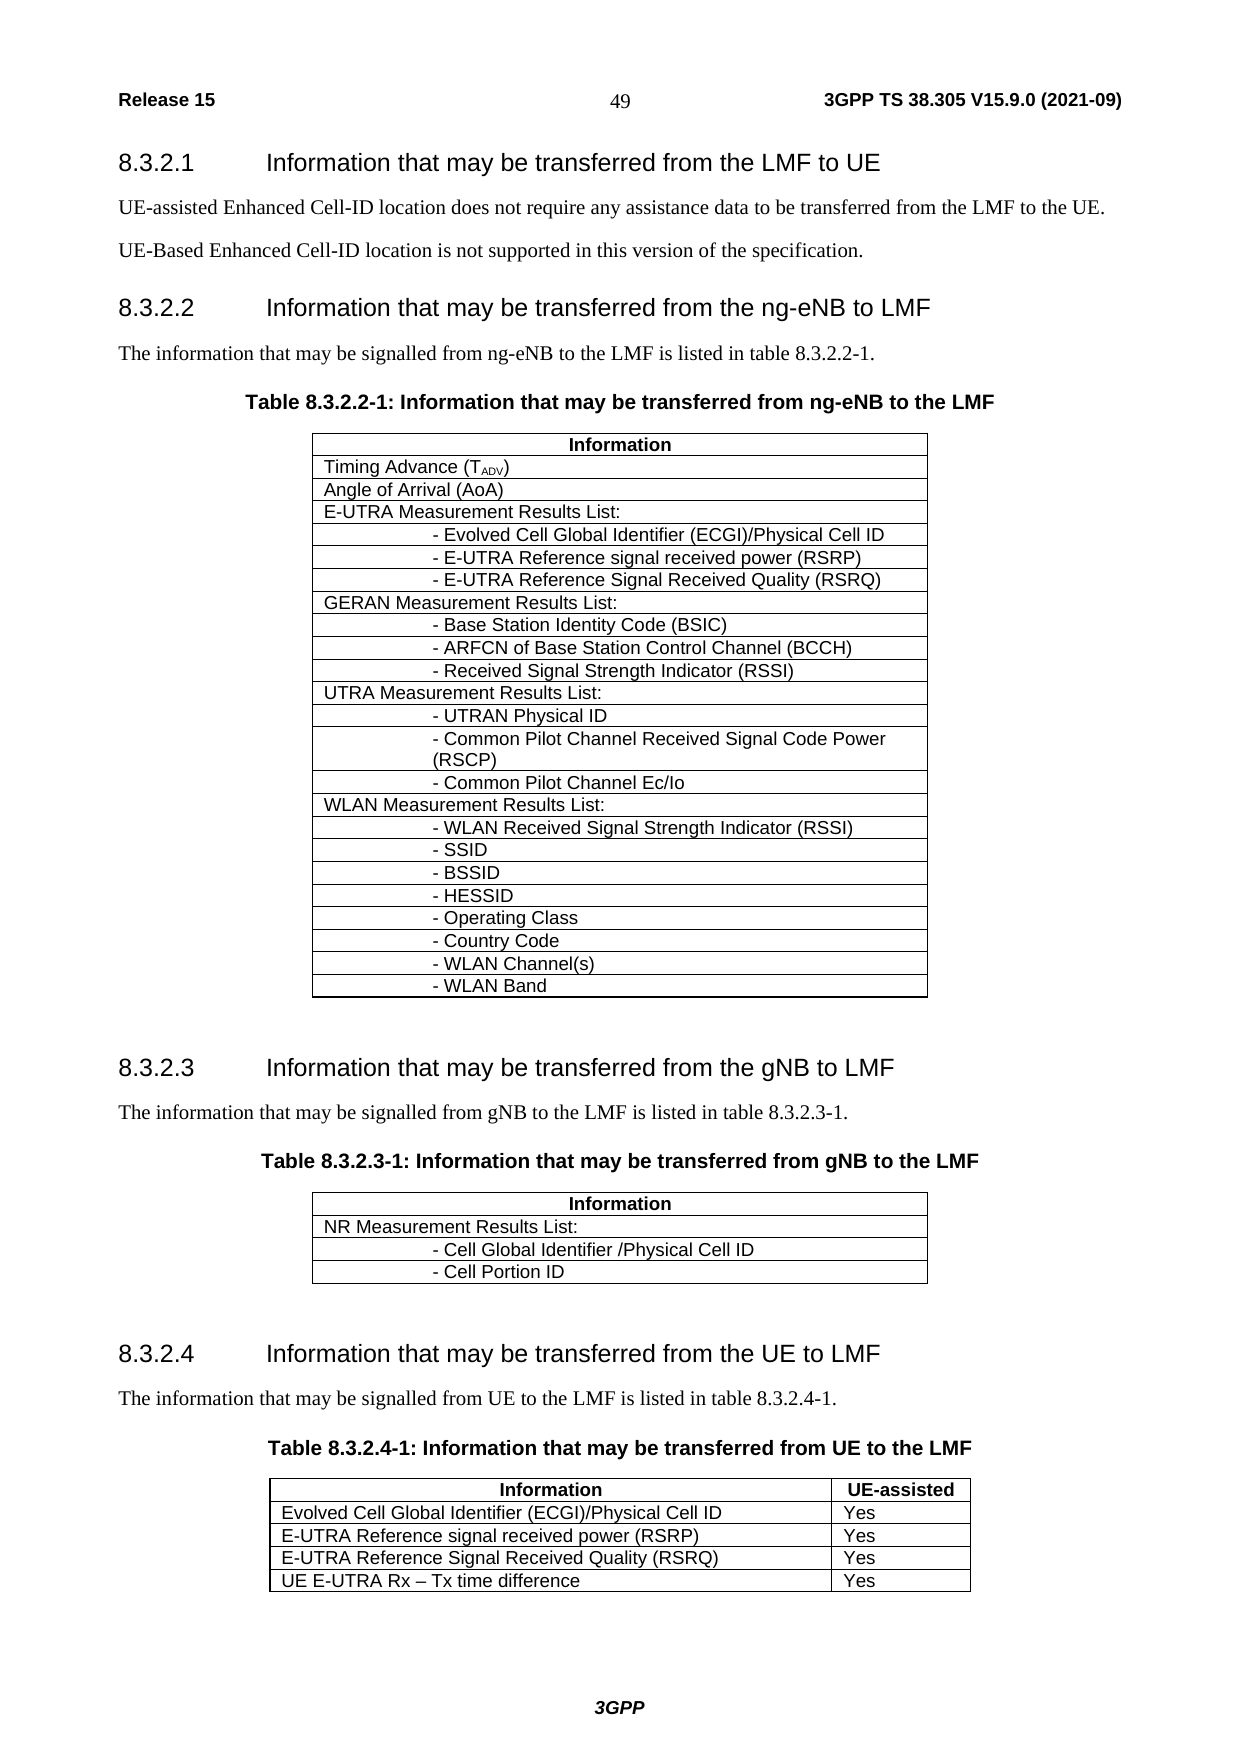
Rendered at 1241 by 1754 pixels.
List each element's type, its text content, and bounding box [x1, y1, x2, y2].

table_cell - Operating Class [421, 907, 927, 929]
table_cell [313, 705, 421, 726]
table_cell - ARFCN of Base Station Control Channel (BCCH) [421, 637, 927, 658]
table_cell Yes [832, 1502, 970, 1523]
table_cell [313, 907, 421, 929]
table_cell E-UTRA Reference signal received power (RSRP) [271, 1524, 831, 1546]
table_cell [313, 614, 421, 636]
table_cell Evolved Cell Global Identifier (ECGI)/Physical Cell ID [271, 1502, 831, 1523]
table_cell [313, 727, 421, 770]
table_cell [313, 952, 421, 974]
text The information that may be signalled from UE to the LMF is listed in table 8.3.2.4-1. [118, 1386, 1122, 1410]
table_cell [313, 524, 421, 545]
text UE-Based Enhanced Cell-ID location is not supported in this version of the specification. [118, 238, 1122, 262]
table_cell - WLAN Channel(s) [421, 952, 927, 974]
table_cell - E-UTRA Reference Signal Received Quality (RSRQ) [421, 569, 927, 591]
subtitle 8.3.2.3 Information that may be transferred from the gNB to LMF [118, 1053, 1122, 1082]
table_cell [313, 930, 421, 951]
table_cell - Evolved Cell Global Identifier (ECGI)/Physical Cell ID [421, 524, 927, 545]
table_cell Yes [832, 1524, 970, 1546]
text UE-assisted Enhanced Cell-ID location does not require any assistance data to be transferred from the LMF to the UE. [118, 195, 1122, 219]
table_cell - Common Pilot Channel Ec/Io [421, 771, 927, 793]
table_cell - Cell Global Identifier /Physical Cell ID [421, 1238, 927, 1260]
table_header Information [271, 1479, 831, 1501]
table_cell [313, 862, 421, 883]
table_cell - HESSID [421, 885, 927, 906]
table_cell - WLAN Band [421, 975, 927, 996]
table_cell Angle of Arrival (AoA) [313, 479, 927, 500]
table_cell [313, 885, 421, 906]
text The information that may be signalled from ng-eNB to the LMF is listed in table 8.3.2.2-1. [118, 341, 1122, 365]
table_cell UTRA Measurement Results List: [313, 682, 927, 704]
table_cell [313, 569, 421, 591]
table_cell - SSID [421, 839, 927, 861]
table_cell Yes [832, 1570, 970, 1591]
table_cell [313, 1238, 421, 1260]
table_cell Yes [832, 1547, 970, 1568]
table_cell GERAN Measurement Results List: [313, 592, 927, 613]
table_header UE-assisted [832, 1479, 970, 1501]
table_cell - Common Pilot Channel Received Signal Code Power (RSCP) [421, 727, 927, 770]
table_cell WLAN Measurement Results List: [313, 794, 927, 816]
table_cell [313, 839, 421, 861]
table_cell NR Measurement Results List: [313, 1216, 927, 1237]
table_cell - UTRAN Physical ID [421, 705, 927, 726]
table_cell [313, 975, 421, 996]
table_cell E-UTRA Measurement Results List: [313, 501, 927, 523]
table_cell [313, 817, 421, 838]
subtitle 8.3.2.4 Information that may be transferred from the UE to LMF [118, 1339, 1122, 1368]
table_cell E-UTRA Reference Signal Received Quality (RSRQ) [271, 1547, 831, 1568]
table_cell [313, 1261, 421, 1282]
table_cell - Base Station Identity Code (BSIC) [421, 614, 927, 636]
table_cell - Country Code [421, 930, 927, 951]
table_cell [313, 771, 421, 793]
table_cell UE E-UTRA Rx – Tx time difference [271, 1570, 831, 1591]
table_cell - WLAN Received Signal Strength Indicator (RSSI) [421, 817, 927, 838]
text Table 8.3.2.3-1: Information that may be transferred from gNB to the LMF [118, 1149, 1122, 1173]
table_cell - BSSID [421, 862, 927, 883]
text The information that may be signalled from gNB to the LMF is listed in table 8.3.2.3-1. [118, 1100, 1122, 1124]
table_cell [313, 546, 421, 568]
table_header Information [313, 1193, 927, 1215]
table_cell [313, 637, 421, 658]
table_header Information [313, 434, 927, 455]
subtitle 8.3.2.1 Information that may be transferred from the LMF to UE [118, 147, 1122, 176]
table_cell - Received Signal Strength Indicator (RSSI) [421, 660, 927, 681]
table_cell - Cell Portion ID [421, 1261, 927, 1282]
table_cell [313, 660, 421, 681]
table_cell - E-UTRA Reference signal received power (RSRP) [421, 546, 927, 568]
subtitle 8.3.2.2 Information that may be transferred from the ng-eNB to LMF [118, 293, 1122, 322]
text Table 8.3.2.4-1: Information that may be transferred from UE to the LMF [118, 1435, 1122, 1459]
table_cell Timing Advance (TADV) [313, 456, 927, 478]
text Table 8.3.2.2-1: Information that may be transferred from ng-eNB to the LMF [118, 390, 1122, 414]
